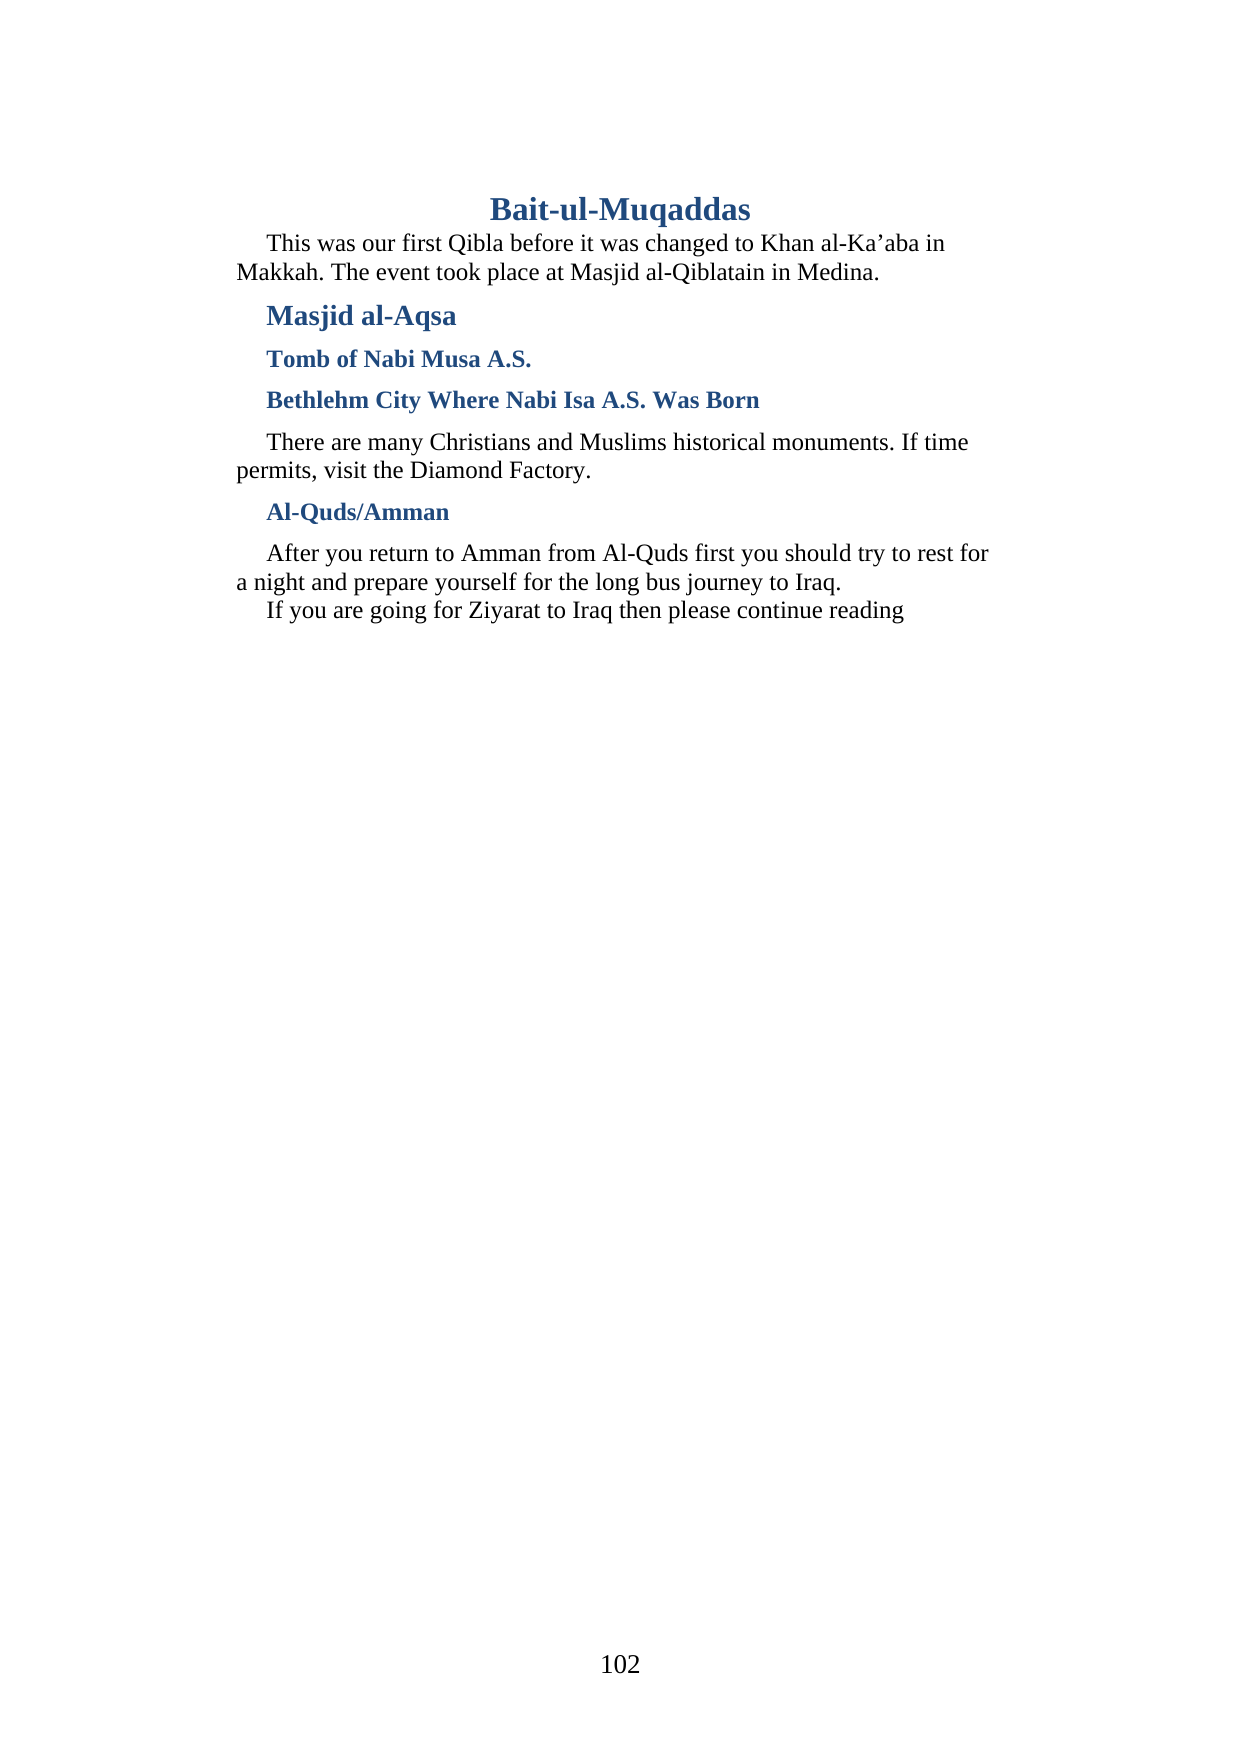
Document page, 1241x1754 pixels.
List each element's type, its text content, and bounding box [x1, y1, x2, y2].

text There are many Christians and Muslims historical monuments. If time permits, visit the Diamond Factory. [236, 427, 1004, 484]
text If you are going for Ziyarat to Iraq then please continue reading [236, 595, 1004, 624]
subtitle Masjid al-Aqsa [236, 298, 1004, 332]
subtitle Al-Quds/Amman [236, 497, 1004, 525]
subtitle Bait-ul-Muqaddas [236, 190, 1004, 228]
text After you return to Amman from Al-Quds first you should try to rest for a night and prepare yourself for the long bus journey to Iraq. [236, 538, 1004, 595]
subtitle Tomb of Nabi Musa A.S. [236, 344, 1004, 373]
subtitle Bethlehm City Where Nabi Isa A.S. Was Born [236, 385, 1004, 414]
text This was our first Qibla before it was changed to Khan al-Ka’aba in Makkah. The event took place at Masjid al-Qiblatain in Medina. [236, 228, 1004, 286]
